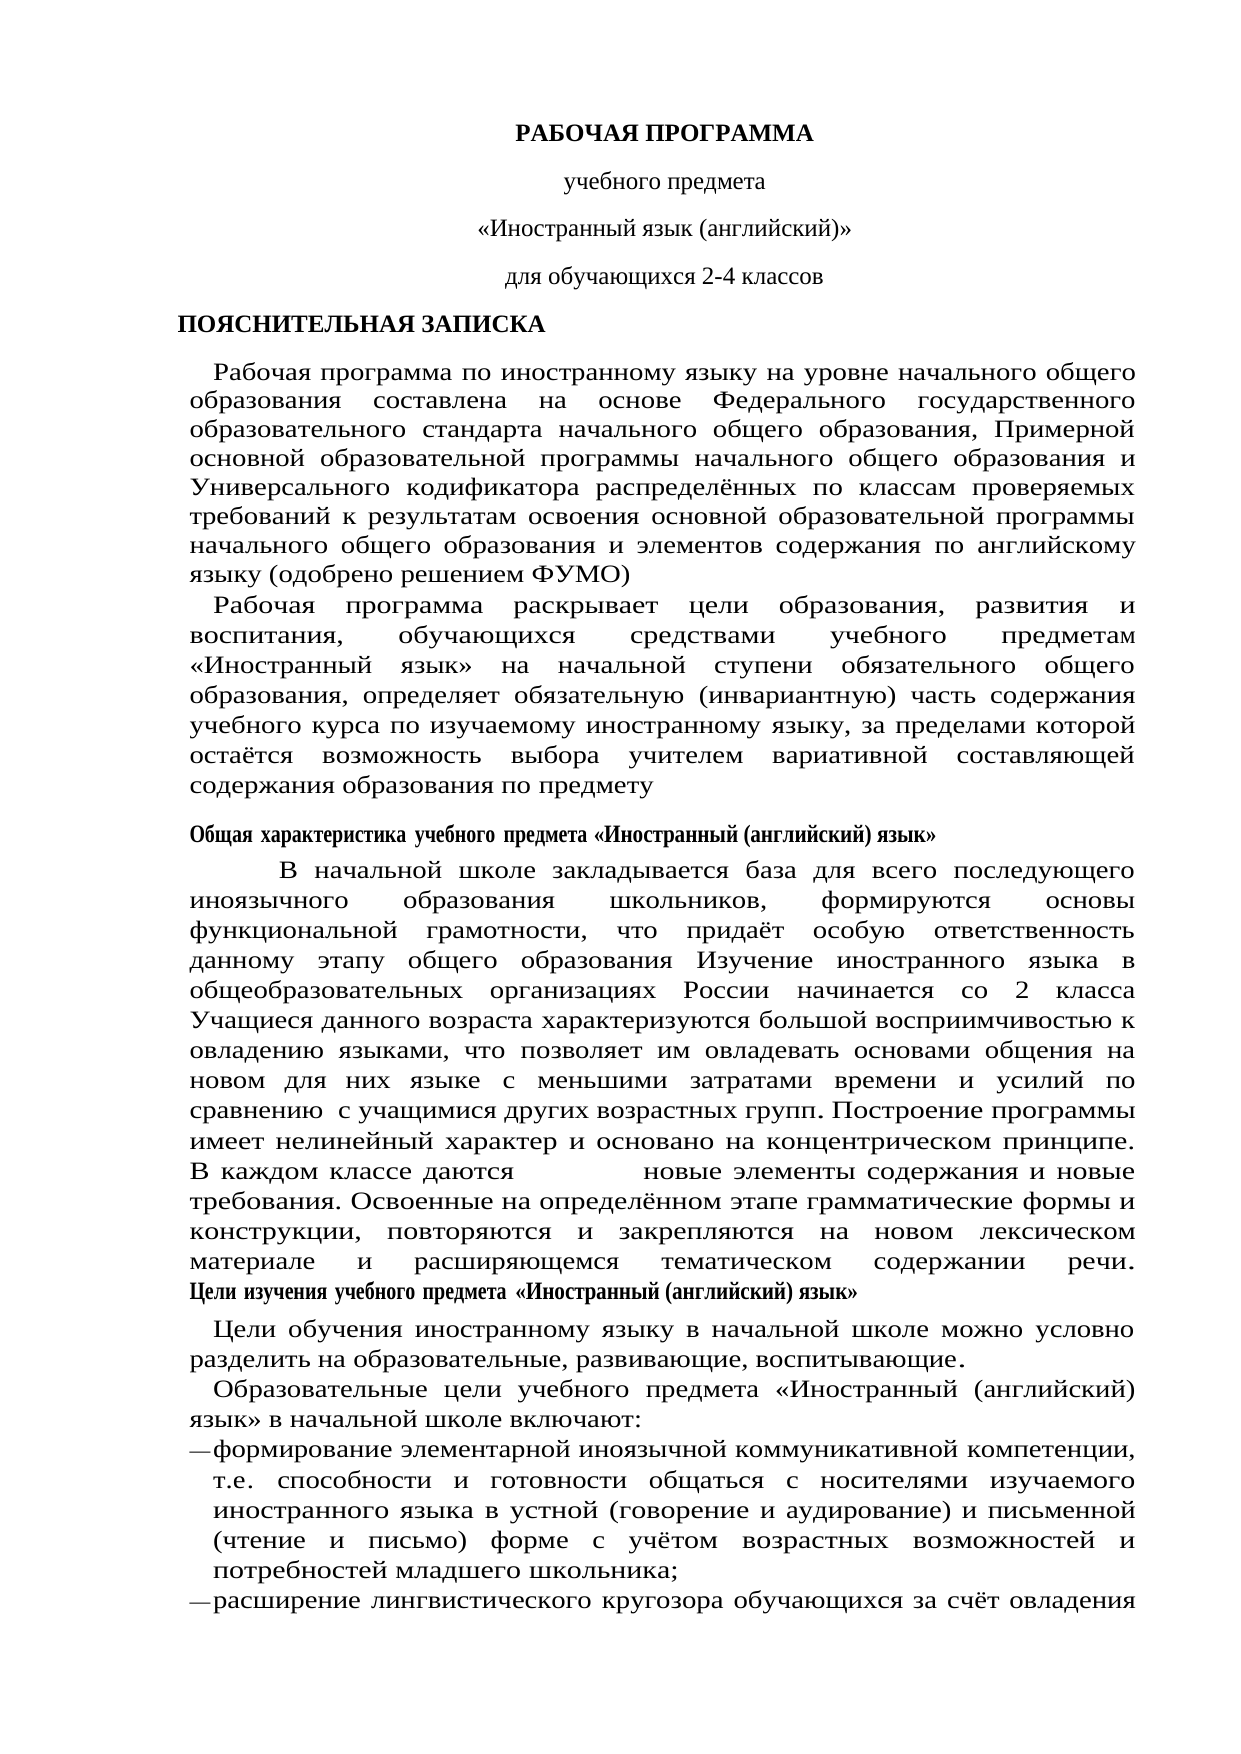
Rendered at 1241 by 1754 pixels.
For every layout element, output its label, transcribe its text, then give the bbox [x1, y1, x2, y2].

text учебного предмета [177, 166, 1152, 194]
list формирование элементарной иноязычной коммуникативной компетенции, т.е. способности и готовности общаться с носителями изучаемого иностранного языка в устной (говорение и аудирование) и письменной (чтение и письмо) форме с учётом возрастных возможностей и потребностей младшего школьника; [189, 1434, 1136, 1584]
text РАБОЧАЯ ПРОГРАММА [177, 118, 1152, 147]
text ПОЯСНИТЕЛЬНАЯ ЗАПИСКА [177, 309, 1152, 338]
text Рабочая программа по иностранному языку на уровне начального общего образования составлена на основе Федерального государственного образовательного стандарта начального общего образования, Примерной основной образовательной программы начального общего образования и Универсального кодификатора распределённых по классам проверяемых требований к результатам освоения основной образовательной программы начального общего образования и элементов содержания по английскому языку (одобрено решением ФУМО) [189, 357, 1136, 588]
text Рабочая программа раскрывает цели образования, развития и воспитания, обучающихся средствами учебного предметам «Иностранный язык» на начальной ступени обязательного общего образования, определяет обязательную (инвариантную) часть содержания учебного курса по изучаемому иностранному языку, за пределами которой остаётся возможность выбора учителем вариативной составляющей содержания образования по предмету [189, 590, 1135, 799]
text В начальной школе закладывается база для всего последующего иноязычного образования школьников, формируются основы функциональной грамотности, что придаёт особую ответственность данному этапу общего образования Изучение иностранного языка в общеобразовательных организациях России начинается со 2 класса Учащиеся данного возраста характеризуются большой восприимчивостью к овладению языками, что позволяет им овладевать основами общения на новом для них языке с меньшими затратами времени и усилий по сравнению с учащимися других возрастных групп. Построение программы имеет нелинейный характер и основано на концентрическом принципе. В каждом классе даются новые элементы содержания и новые требования. Освоенные на определённом этапе грамматические формы и конструкции, повторяются и закрепляются на новом лексическом материале и расширяющемся тематическом содержании речи. Цели изучения учебного предмета «Иностранный (английский) язык» [189, 855, 1136, 1305]
text для обучающихся 2-4 классов [177, 261, 1152, 290]
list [189, 1586, 1136, 1614]
text Общая характеристика учебного предмета «Иностранный (английский) язык» [189, 821, 1152, 847]
text Образовательные цели учебного предмета «Иностранный (английский) язык» в начальной школе включают: [189, 1374, 1136, 1433]
text «Иностранный язык (английский)» [177, 213, 1152, 242]
text Цели обучения иностранному языку в начальной школе можно условно разделить на образовательные, развивающие, воспитывающие. [189, 1314, 1136, 1372]
